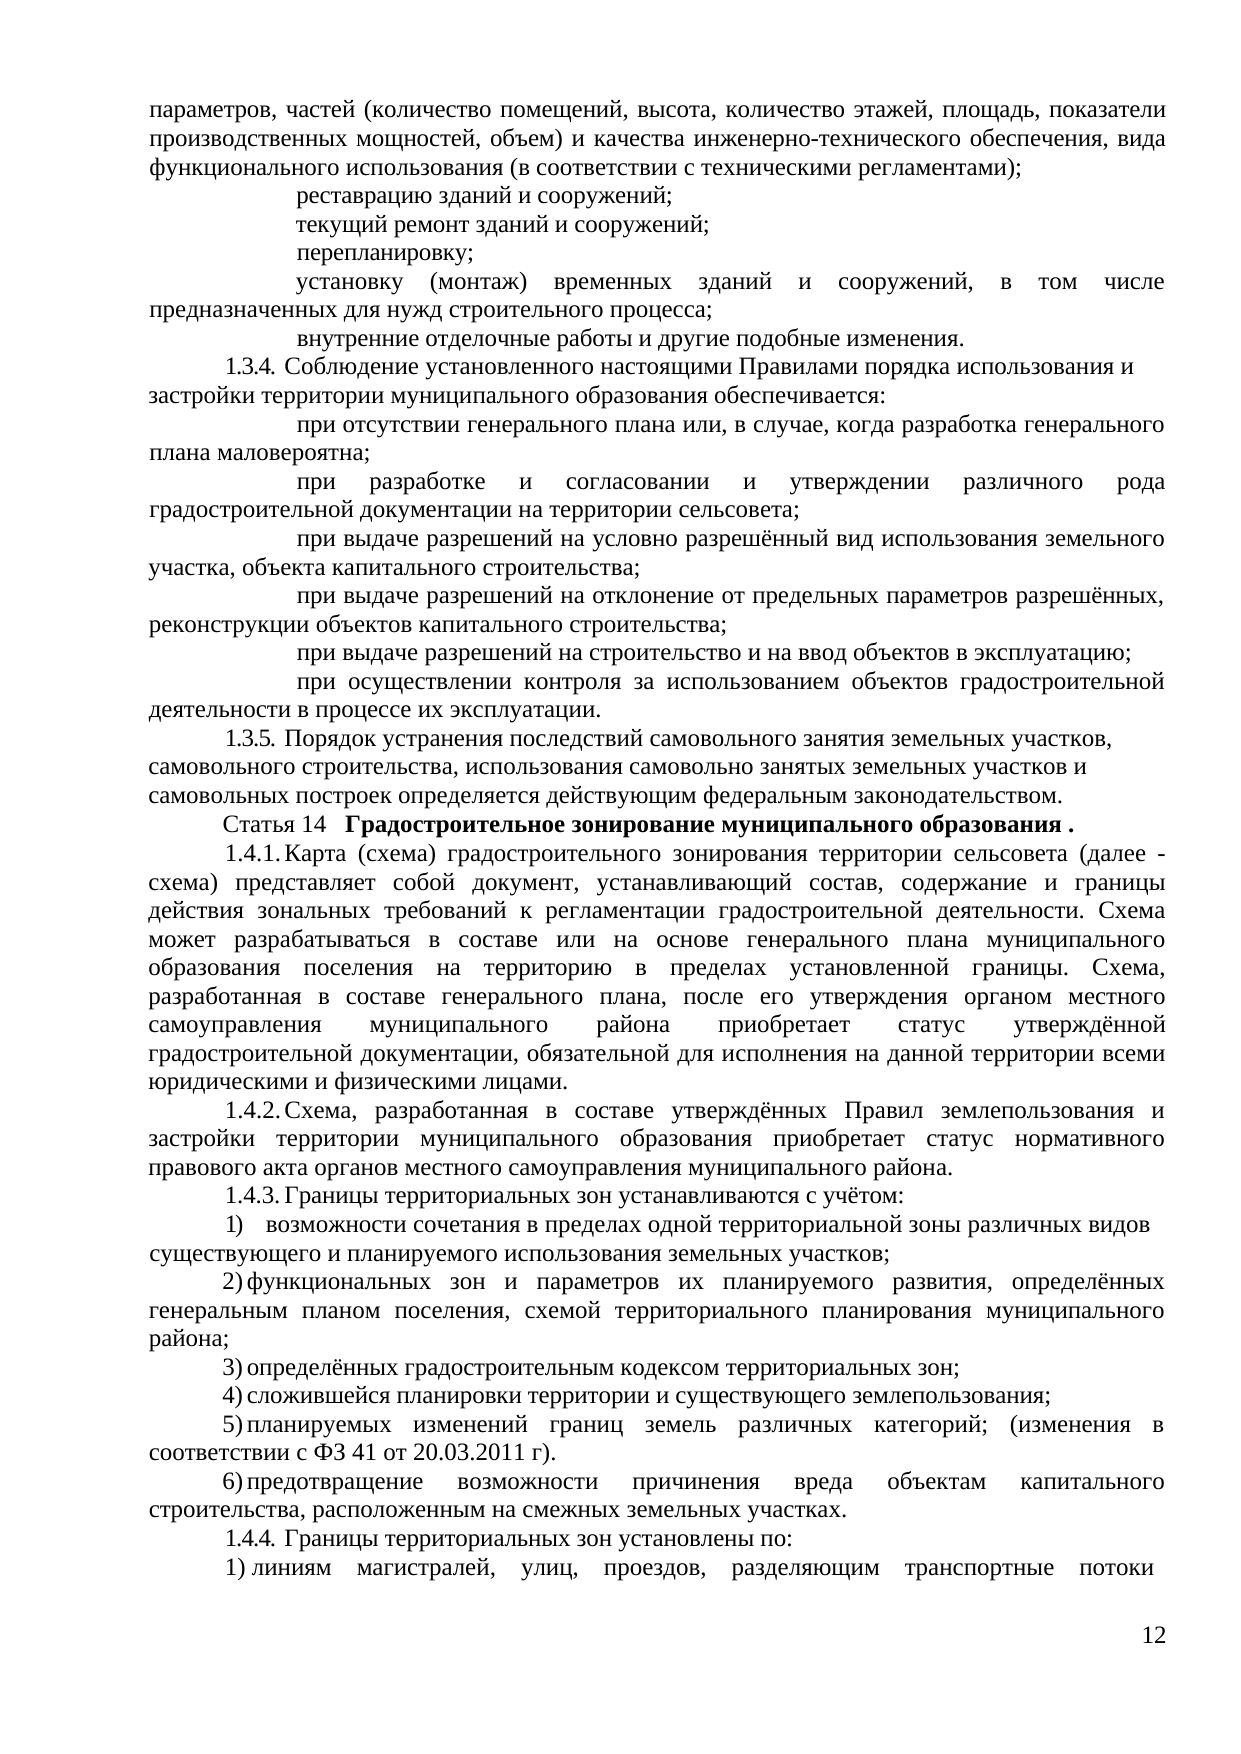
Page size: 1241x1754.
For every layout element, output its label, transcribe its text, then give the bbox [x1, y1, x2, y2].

text перепланировку; [297, 238, 1166, 266]
list определённых градостроительным кодексом территориальных зон; [222, 1352, 1166, 1381]
list Схема, разработанная в составе утверждённых Правил землепользования и застройки территории муниципального образования приобретает статус нормативного правового акта органов местного самоуправления муниципального района. [148, 1096, 1166, 1181]
list планируемых изменений границ земель различных категорий; (изменения в соответствии с ФЗ 41 от 20.03.2011 г). [148, 1409, 1165, 1467]
text при выдаче разрешений на условно разрешённый вид использования земельного участка, объекта капитального строительства; [148, 524, 1165, 581]
list Границы территориальных зон устанавливаются с учётом: [224, 1181, 1166, 1210]
list функциональных зон и параметров их планируемого развития, определённых генеральным планом поселения, схемой территориального планирования муниципального района; [148, 1267, 1166, 1352]
text при отсутствии генерального плана или, в случае, когда разработка генерального плана маловероятна; [149, 409, 1165, 467]
text 1.3.4. Соблюдение установленного настоящими Правилами порядка использования и застройки территории муниципального образования обеспечивается: [148, 352, 1166, 409]
list сложившейся планировки территории и существующего землепользования; [222, 1381, 1166, 1409]
text при выдаче разрешений на отклонение от предельных параметров разрешённых, реконструкции объектов капитального строительства; [148, 581, 1165, 638]
text 1) линиям магистралей, улиц, проездов, разделяющим транспортные потоки [224, 1552, 1166, 1581]
text 1.4.4. Границы территориальных зон установлены по: [224, 1524, 1166, 1552]
text внутренние отделочные работы и другие подобные изменения. [297, 323, 1166, 352]
text Статья 14 Градостроительное зонирование муниципального образования . [222, 810, 1166, 839]
text установку (монтаж) временных зданий и сооружений, в том числе предназначенных для нужд строительного процесса; [149, 266, 1165, 323]
text параметров, частей (количество помещений, высота, количество этажей, площадь, показатели производственных мощностей, объем) и качества инженерно-технического обеспечения, вида функционального использования (в соответствии с техническими регламентами); [149, 95, 1166, 181]
list предотвращение возможности причинения вреда объектам капитального строительства, расположенным на смежных земельных участках. [148, 1467, 1165, 1524]
text 1) возможности сочетания в пределах одной территориальной зоны различных видов существующего и планируемого использования земельных участков; [149, 1210, 1165, 1267]
text 12 [148, 1620, 1166, 1648]
text при разработке и согласовании и утверждении различного рода градостроительной документации на территории сельсовета; [149, 467, 1166, 524]
text реставрацию зданий и сооружений; [296, 181, 1166, 209]
list Карта (схема) градостроительного зонирования территории сельсовета (далее -схема) представляет собой документ, устанавливающий состав, содержание и границы действия зональных требований к регламентации градостроительной деятельности. Схема может разрабатываться в составе или на основе генерального плана муниципального образования поселения на территорию в пределах установленной границы. Схема, разработанная в составе генерального плана, после его утверждения органом местного самоуправления муниципального района приобретает статус утверждённой градостроительной документации, обязательной для исполнения на данной территории всеми юридическими и физическими лицами. [148, 839, 1166, 1096]
text текущий ремонт зданий и сооружений; [296, 209, 1166, 238]
text при осуществлении контроля за использованием объектов градостроительной деятельности в процессе их эксплуатации. [148, 666, 1165, 723]
text 1.3.5. Порядок устранения последствий самовольного занятия земельных участков, самовольного строительства, использования самовольно занятых земельных участков и самовольных построек определяется действующим федеральным законодательством. [148, 723, 1165, 809]
text при выдаче разрешений на строительство и на ввод объектов в эксплуатацию; [297, 638, 1166, 666]
